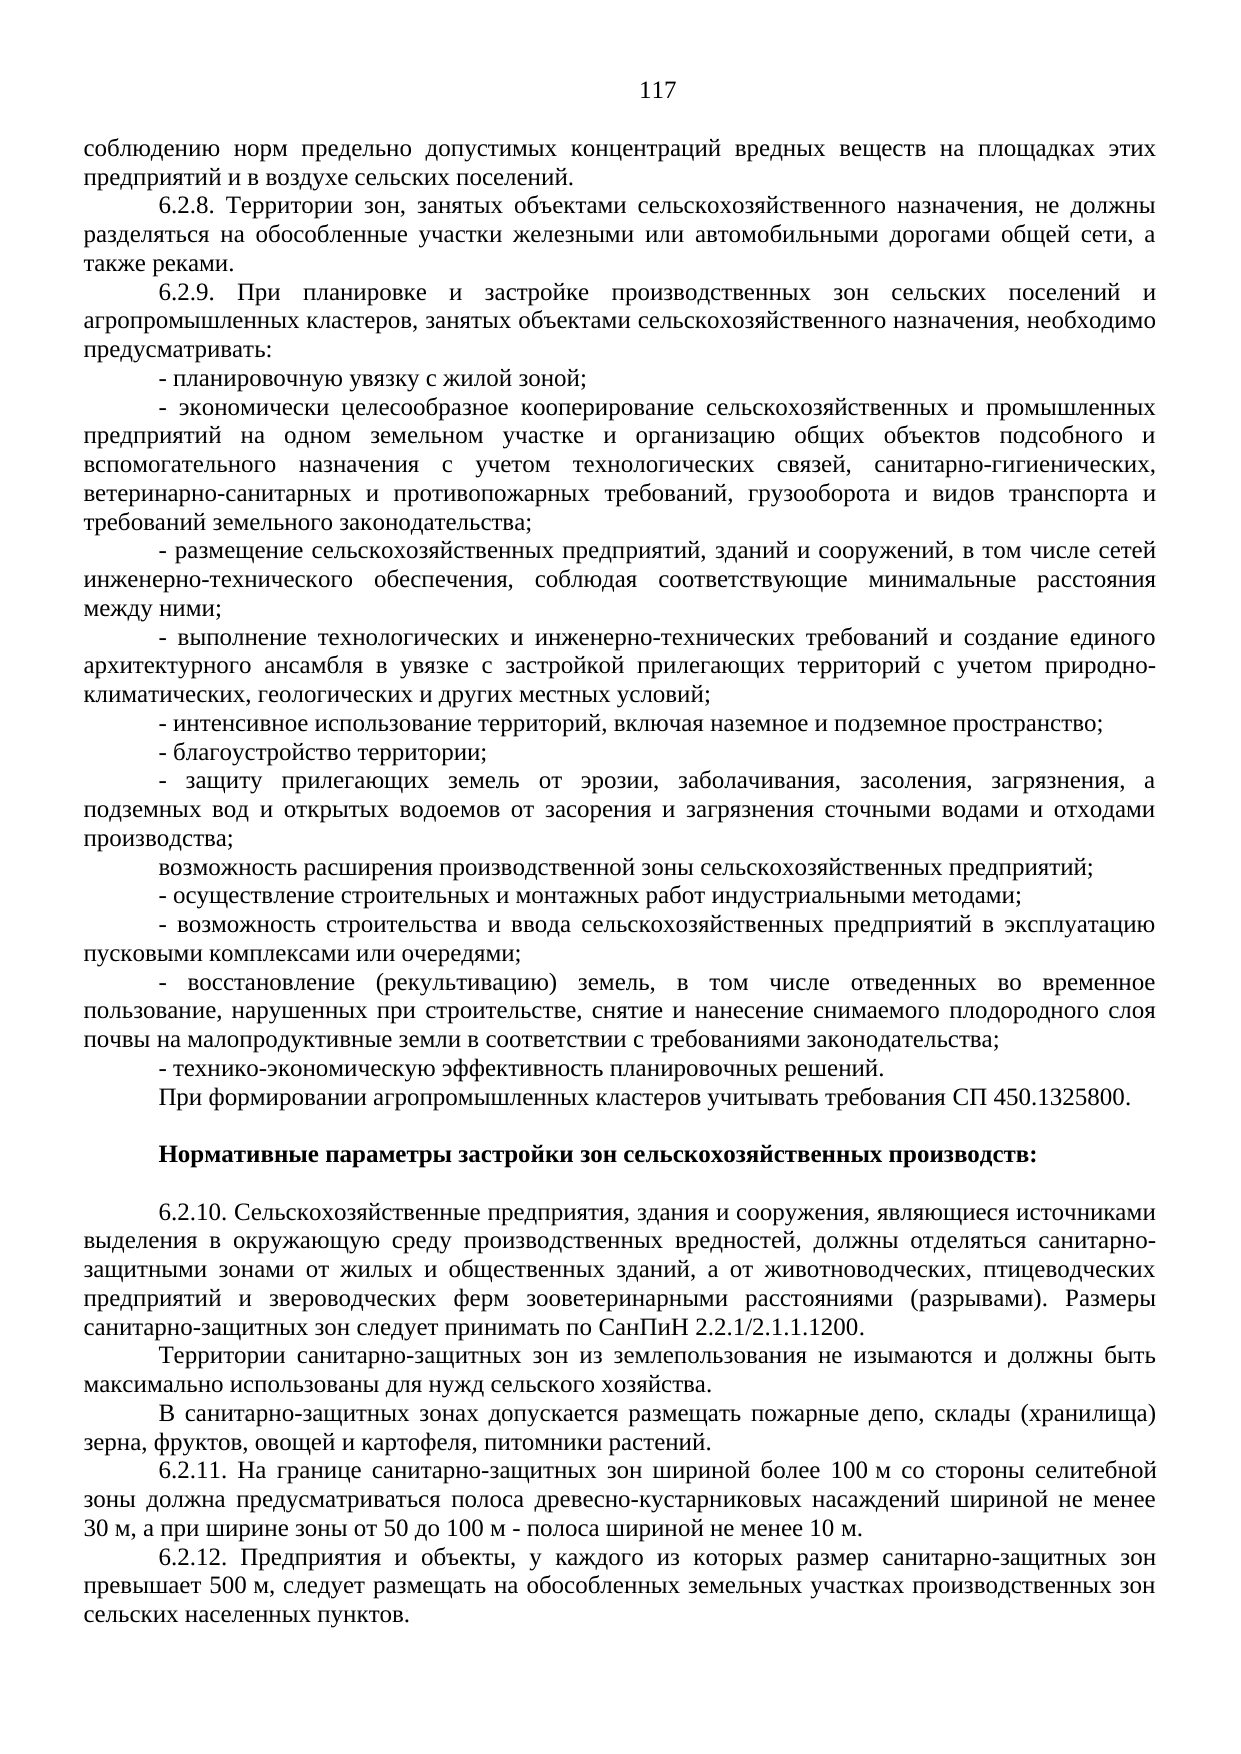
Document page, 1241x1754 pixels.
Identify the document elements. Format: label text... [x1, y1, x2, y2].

text - выполнение технологических и инженерно-технических требований и создание единого архитектурного ансамбля в увязке с застройкой прилегающих территорий с учетом природно-климатических, геологических и других местных условий; [83, 622, 1157, 708]
text - интенсивное использование территорий, включая наземное и подземное пространство; [83, 708, 1157, 737]
text - благоустройство территории; [83, 737, 1157, 765]
text 6.2.11. На границе санитарно-защитных зон шириной более 100 м со стороны селитебной зоны должна предусматриваться полоса древесно-кустарниковых насаждений шириной не менее 30 м, а при ширине зоны от 50 до 100 м - полоса шириной не менее 10 м. [83, 1455, 1157, 1542]
text возможность расширения производственной зоны сельскохозяйственных предприятий; [83, 852, 1157, 880]
text В санитарно-защитных зонах допускается размещать пожарные депо, склады (хранилища) зерна, фруктов, овощей и картофеля, питомники растений. [83, 1398, 1157, 1455]
text 6.2.12. Предприятия и объекты, у каждого из которых размер санитарно-защитных зон превышает 500 м, следует размещать на обособленных земельных участках производственных зон сельских населенных пунктов. [83, 1542, 1157, 1628]
text - защиту прилегающих земель от эрозии, заболачивания, засоления, загрязнения, а подземных вод и открытых водоемов от засорения и загрязнения сточными водами и отходами производства; [83, 765, 1157, 852]
text Нормативные параметры застройки зон сельскохозяйственных производств: [83, 1139, 1157, 1168]
text - экономически целесообразное кооперирование сельскохозяйственных и промышленных предприятий на одном земельном участке и организацию общих объектов подсобного и вспомогательного назначения с учетом технологических связей, санитарно-гигиенических, ветеринарно-санитарных и противопожарных требований, грузооборота и видов транспорта и требований земельного законодательства; [83, 392, 1157, 535]
text - размещение сельскохозяйственных предприятий, зданий и сооружений, в том числе сетей инженерно-технического обеспечения, соблюдая соответствующие минимальные расстояния между ними; [83, 535, 1157, 622]
text При формировании агропромышленных кластеров учитывать требования СП 450.1325800. [83, 1082, 1157, 1110]
text 6.2.10. Сельскохозяйственные предприятия, здания и сооружения, являющиеся источниками выделения в окружающую среду производственных вредностей, должны отделяться санитарно-защитными зонами от жилых и общественных зданий, а от животноводческих, птицеводческих предприятий и звероводческих ферм зооветеринарными расстояниями (разрывами). Размеры санитарно-защитных зон следует принимать по СанПиН 2.2.1/2.1.1.1200. [83, 1197, 1157, 1340]
text 6.2.8. Территории зон, занятых объектами сельскохозяйственного назначения, не должны разделяться на обособленные участки железными или автомобильными дорогами общей сети, а также реками. [83, 190, 1157, 277]
text - технико-экономическую эффективность планировочных решений. [83, 1053, 1157, 1082]
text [83, 133, 1157, 190]
text - возможность строительства и ввода сельскохозяйственных предприятий в эксплуатацию пусковыми комплексами или очередями; [83, 909, 1157, 967]
text 6.2.9. При планировке и застройке производственных зон сельских поселений и агропромышленных кластеров, занятых объектами сельскохозяйственного назначения, необходимо предусматривать: [83, 277, 1157, 363]
text - восстановление (рекультивацию) земель, в том числе отведенных во временное пользование, нарушенных при строительстве, снятие и нанесение снимаемого плодородного слоя почвы на малопродуктивные земли в соответствии с требованиями законодательства; [83, 967, 1157, 1053]
text - планировочную увязку с жилой зоной; [83, 363, 1157, 392]
text Территории санитарно-защитных зон из землепользования не изымаются и должны быть максимально использованы для нужд сельского хозяйства. [83, 1340, 1157, 1398]
text - осуществление строительных и монтажных работ индустриальными методами; [83, 880, 1157, 909]
